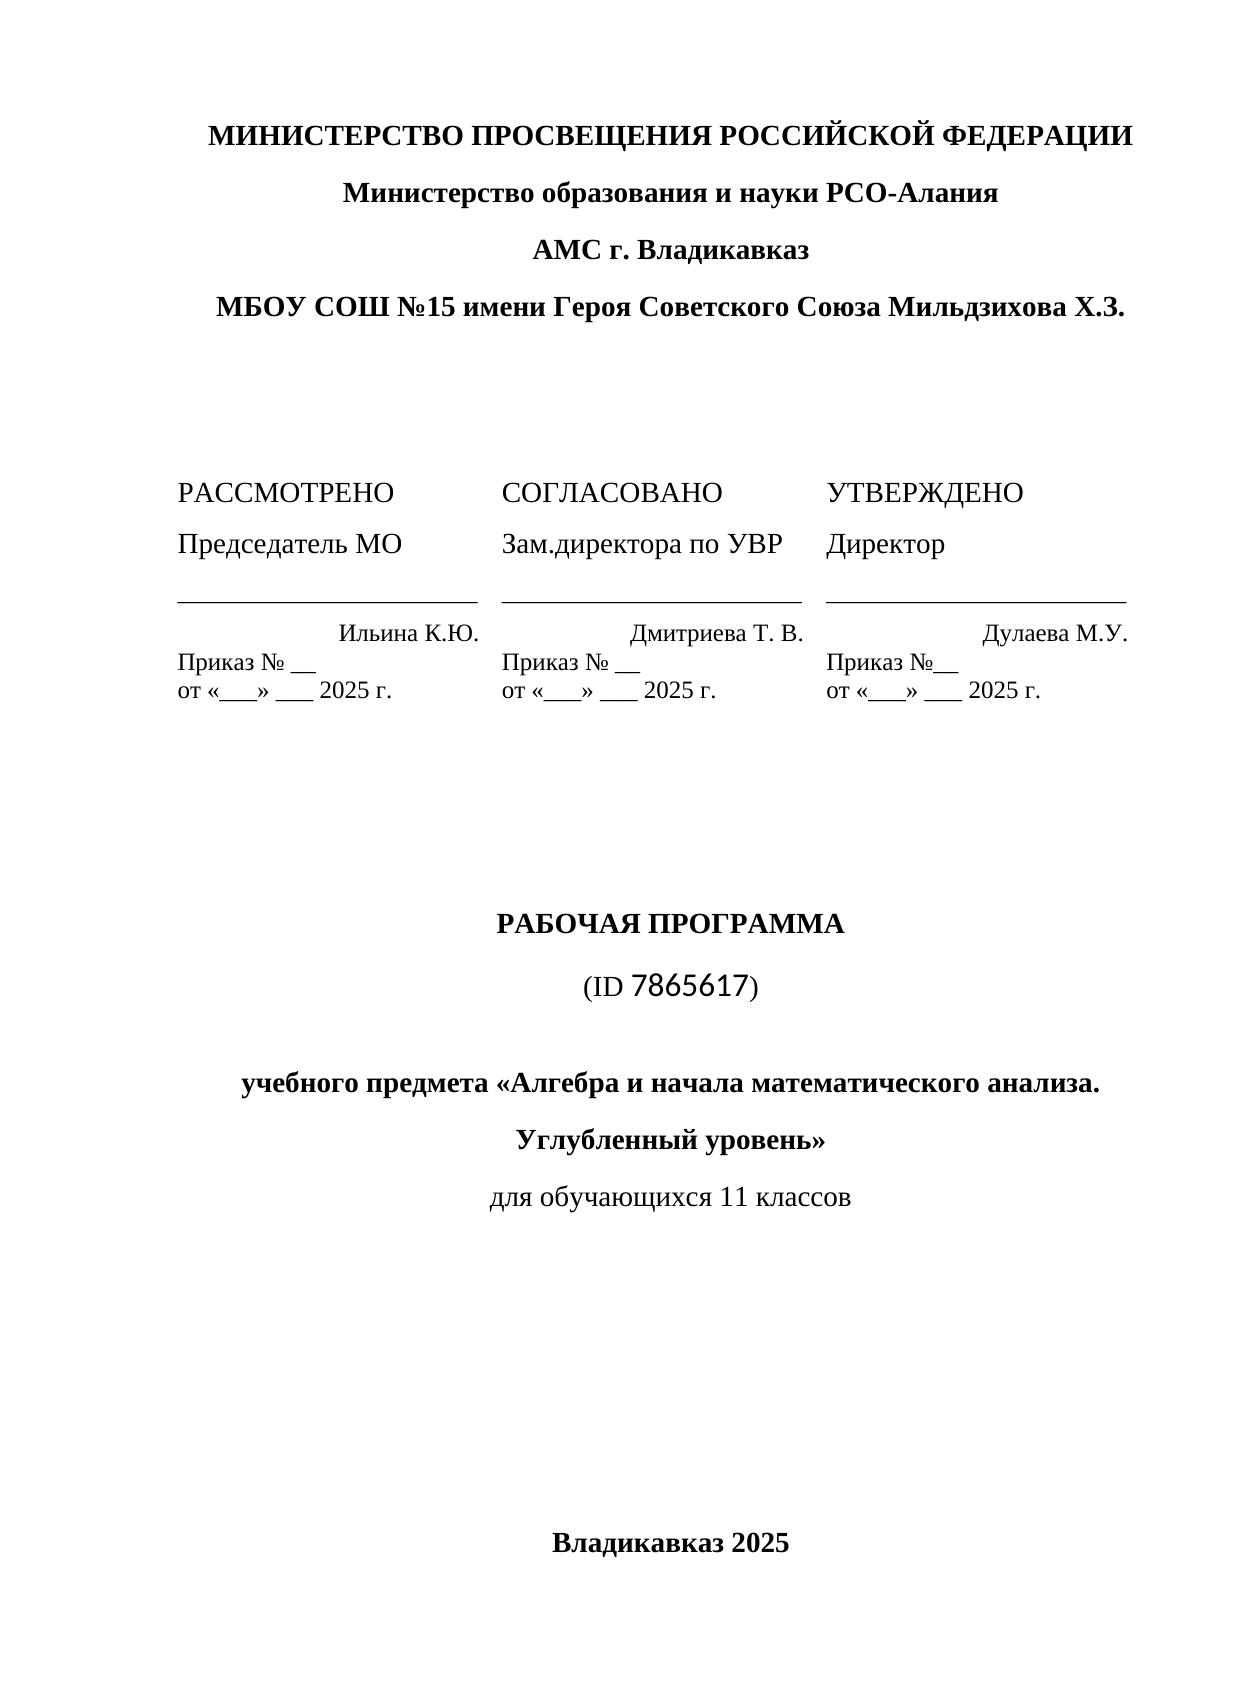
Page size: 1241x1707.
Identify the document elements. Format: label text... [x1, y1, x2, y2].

text МБОУ СОШ №15 имени Героя Советского Союза Мильдзихова Х.З. [190, 289, 1152, 323]
text АМС г. Владикавказ [190, 232, 1152, 266]
text Министерство образования и науки РСО-Алания [190, 175, 1152, 209]
text для обучающихся 11 классов [190, 1179, 1152, 1212]
text МИНИСТЕРСТВО ПРОСВЕЩЕНИЯ РОССИЙСКОЙ ФЕДЕРАЦИИ [190, 118, 1152, 152]
table_header СОГЛАСОВАНО Зам.директора по УВР ________________________ Дмитриева Т. В. Приказ № __ от «___» ___ 2025 г. [490, 475, 815, 746]
table_header РАССМОТРЕНО Председатель МО ________________________ Ильина К.Ю. Приказ № __ от «___» ___ 2025 г. [166, 475, 490, 746]
text РАБОЧАЯ ПРОГРАММА [190, 907, 1152, 940]
text Владикавказ 2025 [190, 1526, 1152, 1559]
table_header УТВЕРЖДЕНО Директор ________________________ Дулаева М.У. Приказ №__ от «___» ___ 2025 г. [815, 475, 1139, 746]
text (ID 7865617) [190, 963, 1152, 1004]
text учебного предмета «Алгебра и начала математического анализа. Углубленный уровень» [190, 1065, 1152, 1155]
